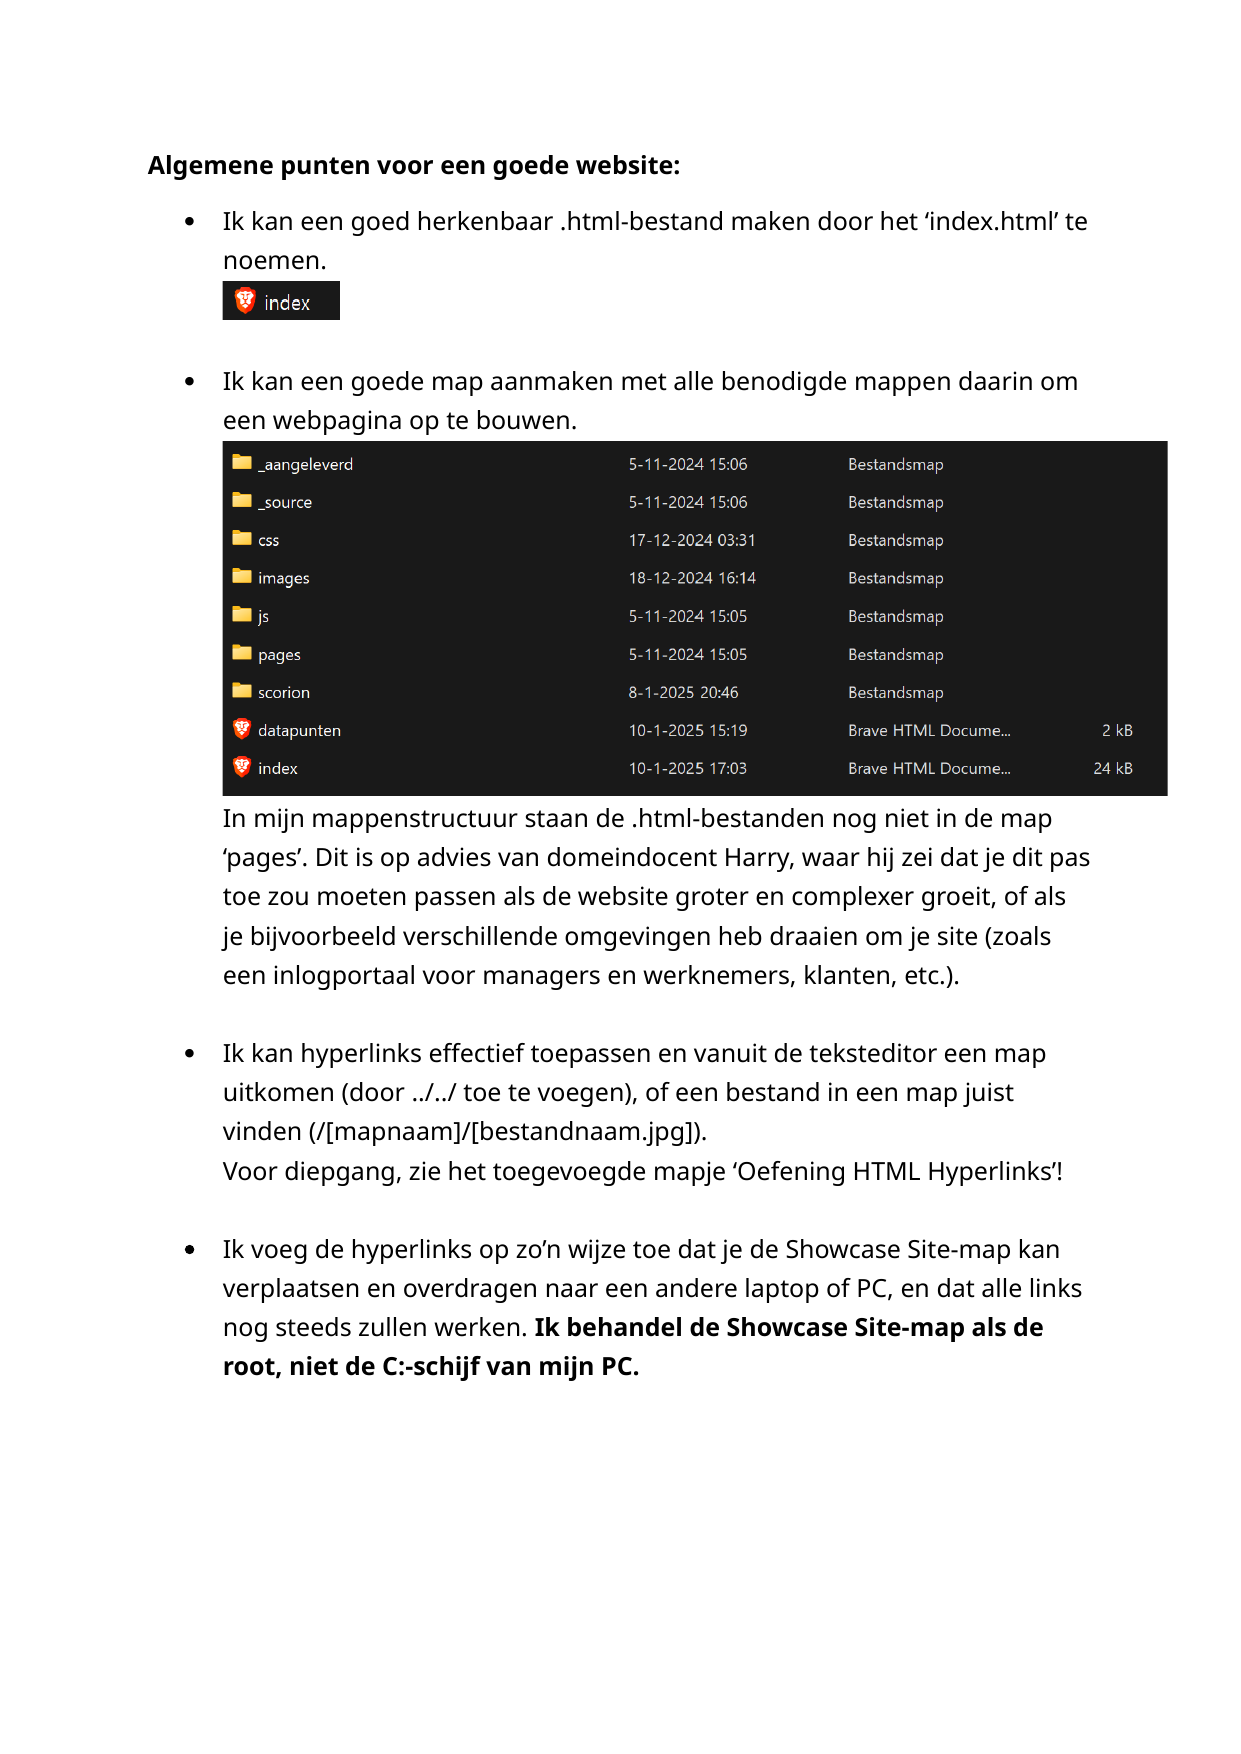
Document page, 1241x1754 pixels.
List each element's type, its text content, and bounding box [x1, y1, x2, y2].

text Algemene punten voor een goede website: [148, 148, 1093, 182]
picture [222, 441, 1168, 796]
list Voor diepgang, zie het toegevoegde mapje ‘Oefening HTML Hyperlinks’! [223, 1153, 1093, 1187]
list Ik kan een goede map aanmaken met alle benodigde mappen daarin om een webpagina op te bouwen. [185, 363, 1093, 437]
list In mijn mappenstructuur staan de .html-bestanden nog niet in de map ‘pages’. Dit is op advies van domeindocent Harry, waar hij zei dat je dit pas toe zou moeten passen als de website groter en complexer groeit, of als je bijvoorbeeld verschillende omgevingen heb draaien om je site (zoals een inlogportaal voor managers en werknemers, klanten, etc.). [223, 801, 1093, 991]
list Ik voeg de hyperlinks op zo’n wijze toe dat je de Showcase Site-map kan verplaatsen en overdragen naar een andere laptop of PC, en dat alle links nog steeds zullen werken. Ik behandel de Showcase Site-map als de root, niet de C:-schijf van mijn PC. [185, 1232, 1093, 1383]
picture [222, 281, 340, 320]
list Ik kan hyperlinks effectief toepassen en vanuit de teksteditor een map uitkomen (door ../../ toe te voegen), of een bestand in een map juist vinden (/[mapnaam]/[bestandnaam.jpg]). [185, 1036, 1093, 1148]
list Ik kan een goed herkenbaar .html-bestand maken door het ‘index.html’ te noemen. [185, 203, 1093, 277]
